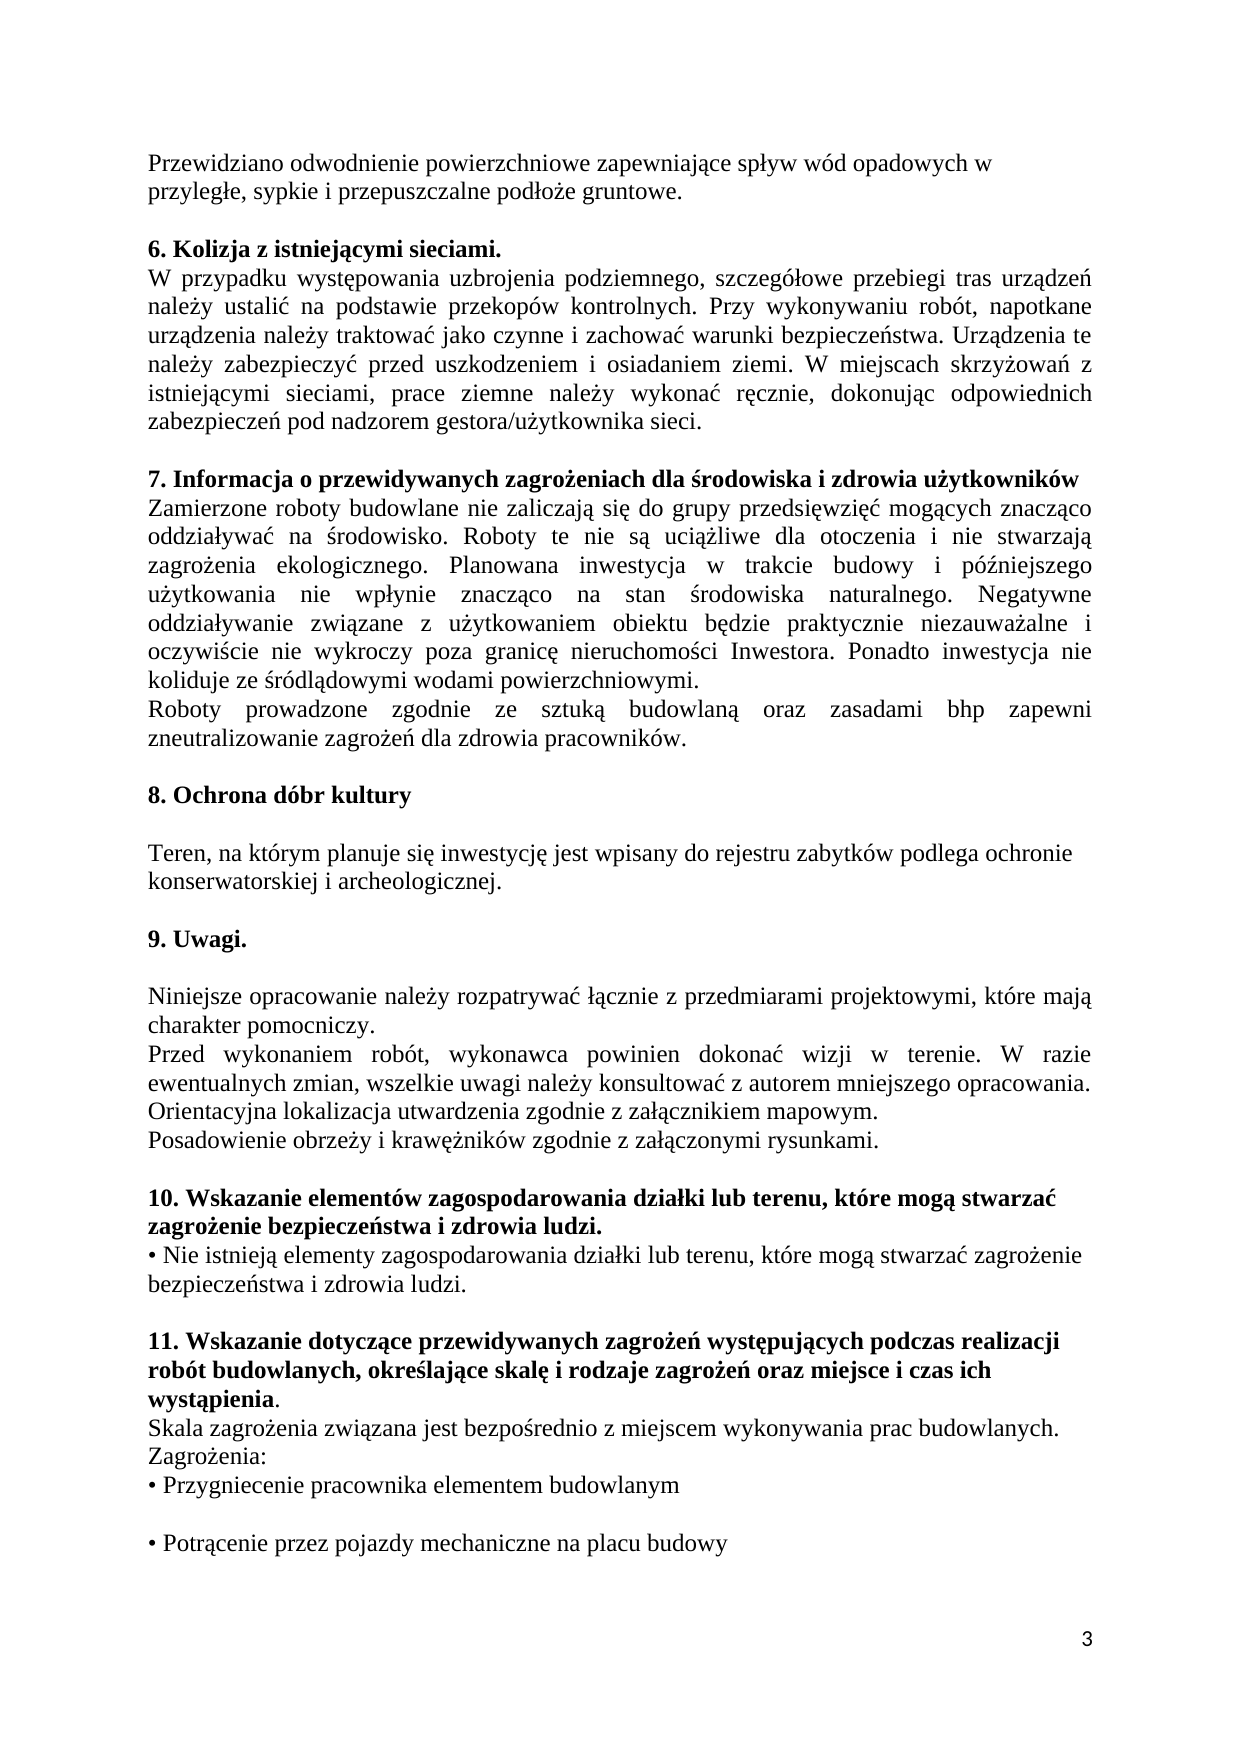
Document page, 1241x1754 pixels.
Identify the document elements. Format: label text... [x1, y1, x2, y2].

text 8. Ochrona dóbr kultury [148, 780, 1093, 809]
text Przed wykonaniem robót, wykonawca powinien dokonać wizji w terenie. W razie ewentualnych zmian, wszelkie uwagi należy konsultować z autorem mniejszego opracowania. [148, 1039, 1093, 1096]
text 9. Uwagi. [148, 924, 1093, 953]
text Skala zagrożenia związana jest bezpośrednio z miejscem wykonywania prac budowlanych. [148, 1413, 1093, 1441]
text • Nie istnieją elementy zagospodarowania działki lub terenu, które mogą stwarzać zagrożenie bezpieczeństwa i zdrowia ludzi. [148, 1240, 1093, 1298]
text Orientacyjna lokalizacja utwardzenia zgodnie z załącznikiem mapowym. [148, 1096, 1093, 1125]
text Przewidziano odwodnienie powierzchniowe zapewniające spływ wód opadowych w przyległe, sypkie i przepuszczalne podłoże gruntowe. [148, 148, 1093, 205]
text 10. Wskazanie elementów zagospodarowania działki lub terenu, które mogą stwarzać zagrożenie bezpieczeństwa i zdrowia ludzi. [148, 1183, 1093, 1240]
text 11. Wskazanie dotyczące przewidywanych zagrożeń występujących podczas realizacji robót budowlanych, określające skalę i rodzaje zagrożeń oraz miejsce i czas ich wystąpienia. [148, 1326, 1093, 1413]
text Roboty prowadzone zgodnie ze sztuką budowlaną oraz zasadami bhp zapewni zneutralizowanie zagrożeń dla zdrowia pracowników. [148, 694, 1093, 751]
text Zamierzone roboty budowlane nie zaliczają się do grupy przedsięwzięć mogących znacząco oddziaływać na środowisko. Roboty te nie są uciążliwe dla otoczenia i nie stwarzają zagrożenia ekologicznego. Planowana inwestycja w trakcie budowy i późniejszego użytkowania nie wpłynie znacząco na stan środowiska naturalnego. Negatywne oddziaływanie związane z użytkowaniem obiektu będzie praktycznie niezauważalne i oczywiście nie wykroczy poza granicę nieruchomości Inwestora. Ponadto inwestycja nie koliduje ze śródlądowymi wodami powierzchniowymi. [148, 493, 1093, 694]
text 6. Kolizja z istniejącymi sieciami. [148, 234, 1093, 263]
text Teren, na którym planuje się inwestycję jest wpisany do rejestru zabytków podlega ochronie konserwatorskiej i archeologicznej. [148, 838, 1093, 895]
text • Przygniecenie pracownika elementem budowlanym [148, 1470, 1093, 1499]
text Zagrożenia: [148, 1441, 1093, 1470]
text W przypadku występowania uzbrojenia podziemnego, szczegółowe przebiegi tras urządzeń należy ustalić na podstawie przekopów kontrolnych. Przy wykonywaniu robót, napotkane urządzenia należy traktować jako czynne i zachować warunki bezpieczeństwa. Urządzenia te należy zabezpieczyć przed uszkodzeniem i osiadaniem ziemi. W miejscach skrzyżowań z istniejącymi sieciami, prace ziemne należy wykonać ręcznie, dokonując odpowiednich zabezpieczeń pod nadzorem gestora/użytkownika sieci. [148, 263, 1093, 435]
text 7. Informacja o przewidywanych zagrożeniach dla środowiska i zdrowia użytkowników [148, 464, 1093, 493]
text Posadowienie obrzeży i krawężników zgodnie z załączonymi rysunkami. [148, 1125, 1093, 1154]
text Niniejsze opracowanie należy rozpatrywać łącznie z przedmiarami projektowymi, które mają charakter pomocniczy. [148, 981, 1093, 1039]
text • Potrącenie przez pojazdy mechaniczne na placu budowy [148, 1528, 1093, 1557]
